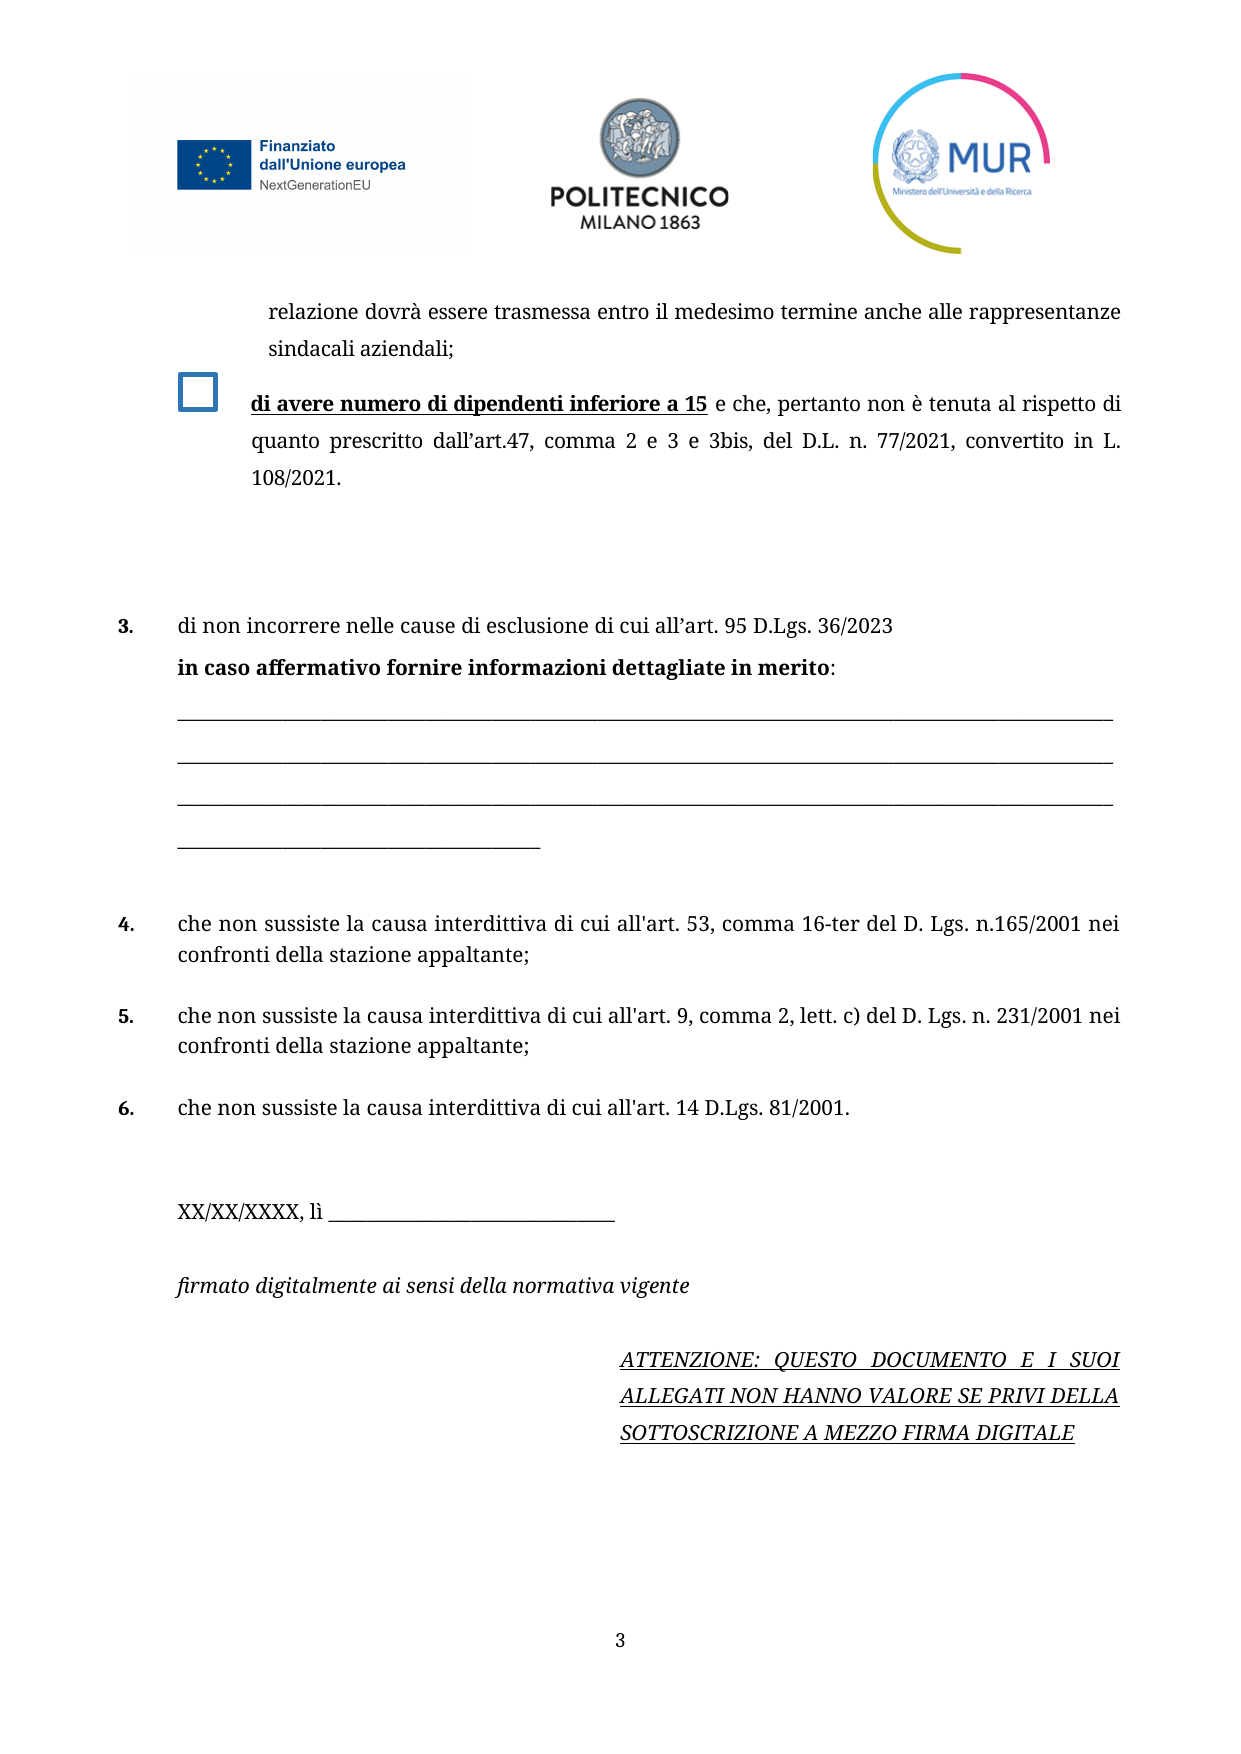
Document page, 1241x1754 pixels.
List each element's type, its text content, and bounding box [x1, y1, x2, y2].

list ____________________________________________________________________________________________________________________________________________________________________________________________________________________________________________________________________________________________________________________________________________ [177, 696, 1122, 852]
list di non incorrere nelle cause di esclusione di cui all’art. 95 D.Lgs. 36/2023 [118, 611, 1122, 639]
list che non sussiste la causa interdittiva di cui all'art. 9, comma 2, lett. c) del D. Lgs. n. 231/2001 nei confronti della stazione appaltante; [118, 1001, 1122, 1060]
picture [129, 75, 468, 253]
list di avere numero di dipendenti inferiore a 15 e che, pertanto non è tenuta al rispetto di quanto prescritto dall’art.47, comma 2 e 3 e 3bis, del D.L. n. 77/2021, convertito in L. 108/2021. [177, 371, 1122, 492]
picture [872, 73, 1050, 254]
list XX/XX/XXXX, lì ______________________________ [177, 1197, 1122, 1226]
list ATTENZIONE: QUESTO DOCUMENTO E I SUOI ALLEGATI NON HANNO VALORE SE PRIVI DELLA SOTTOSCRIZIONE A MEZZO FIRMA DIGITALE [620, 1345, 1122, 1447]
list che non sussiste la causa interdittiva di cui all'art. 53, comma 16-ter del D. Lgs. n.165/2001 nei confronti della stazione appaltante; [118, 909, 1122, 968]
list in caso affermativo fornire informazioni dettagliate in merito: [177, 653, 1122, 682]
list che non sussiste la causa interdittiva di cui all'art. 14 D.Lgs. 81/2001. [118, 1093, 1122, 1121]
picture [551, 98, 729, 229]
list firmato digitalmente ai sensi della normativa vigente [177, 1271, 1122, 1299]
